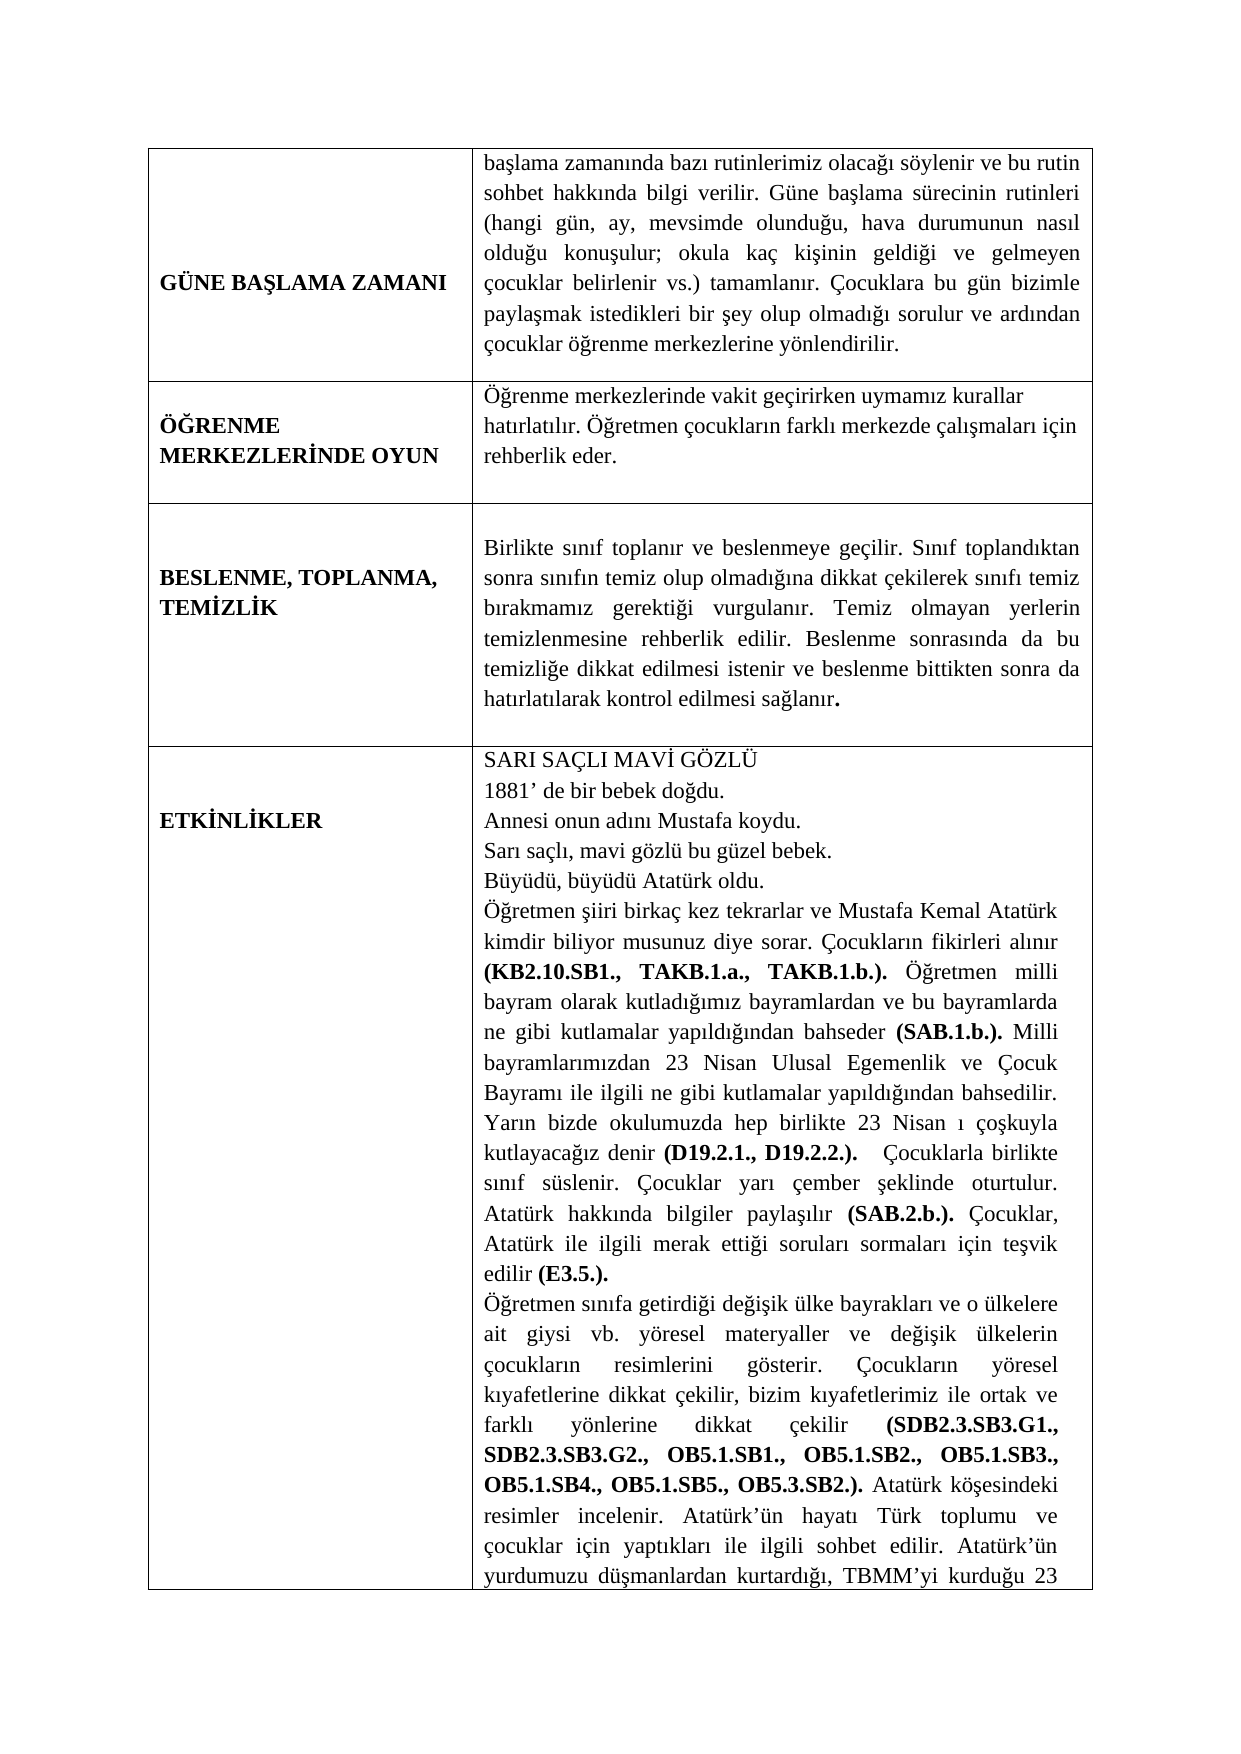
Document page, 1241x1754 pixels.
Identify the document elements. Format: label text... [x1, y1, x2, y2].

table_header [473, 149, 1092, 381]
table_cell Öğrenme merkezlerinde vakit geçirirken uymamız kurallar hatırlatılır. Öğretmen çocukların farklı merkezde çalışmaları için rehberlik eder. [473, 382, 1092, 503]
table_cell ÖĞRENME MERKEZLERİNDE OYUN [149, 382, 472, 503]
table_cell BESLENME, TOPLANMA, TEMİZLİK [149, 504, 472, 746]
table_cell ETKİNLİKLER [149, 747, 472, 1588]
table_cell Birlikte sınıf toplanır ve beslenmeye geçilir. Sınıf toplandıktan sonra sınıfın temiz olup olmadığına dikkat çekilerek sınıfı temiz bırakmamız gerektiği vurgulanır. Temiz olmayan yerlerin temizlenmesine rehberlik edilir. Beslenme sonrasında da bu temizliğe dikkat edilmesi istenir ve beslenme bittikten sonra da hatırlatılarak kontrol edilmesi sağlanır. [473, 504, 1092, 746]
table_header GÜNE BAŞLAMA ZAMANI [149, 149, 472, 381]
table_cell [473, 747, 1092, 1588]
